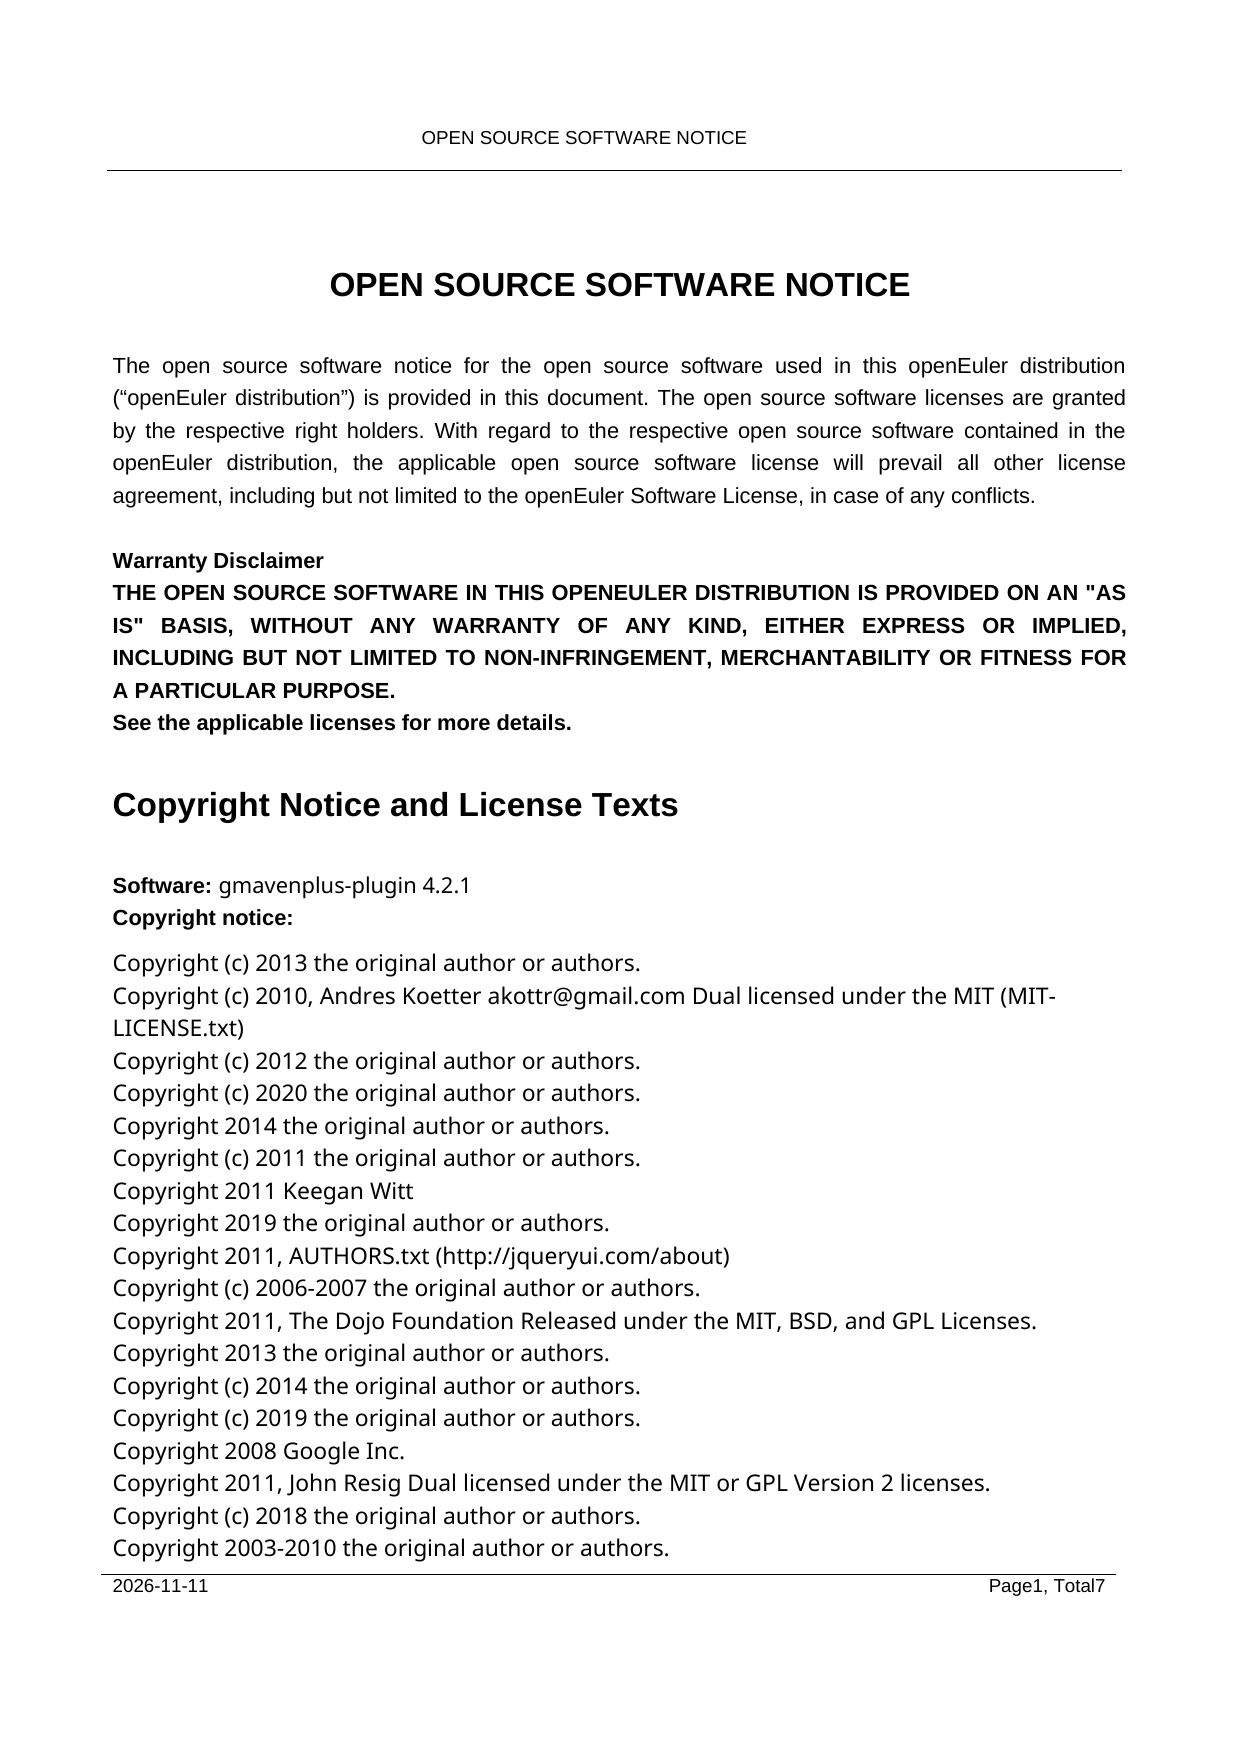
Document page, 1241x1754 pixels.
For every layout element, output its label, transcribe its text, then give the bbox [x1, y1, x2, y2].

text The open source software notice for the open source software used in this openEuler distribution (“openEuler distribution”) is provided in this document. The open source software licenses are granted by the respective right holders. With regard to the respective open source software contained in the openEuler distribution, the applicable open source software license will prevail all other license agreement, including but not limited to the openEuler Software License, in case of any conflicts. [112, 349, 1128, 511]
text THE OPEN SOURCE SOFTWARE IN THIS OPENEULER DISTRIBUTION IS PROVIDED ON AN "AS IS" BASIS, WITHOUT ANY WARRANTY OF ANY KIND, EITHER EXPRESS OR IMPLIED, INCLUDING BUT NOT LIMITED TO NON-INFRINGEMENT, MERCHANTABILITY OR FITNESS FOR A PARTICULAR PURPOSE. See the applicable licenses for more details. [112, 576, 1128, 739]
text Copyright Notice and License Texts [112, 771, 1128, 836]
text Copyright notice: [112, 901, 1128, 934]
title Software: gmavenplus-plugin 4.2.1 [112, 869, 1128, 901]
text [112, 947, 1128, 1564]
text Warranty Disclaimer [112, 544, 1128, 576]
text OPEN SOURCE SOFTWARE NOTICE [112, 251, 1128, 316]
